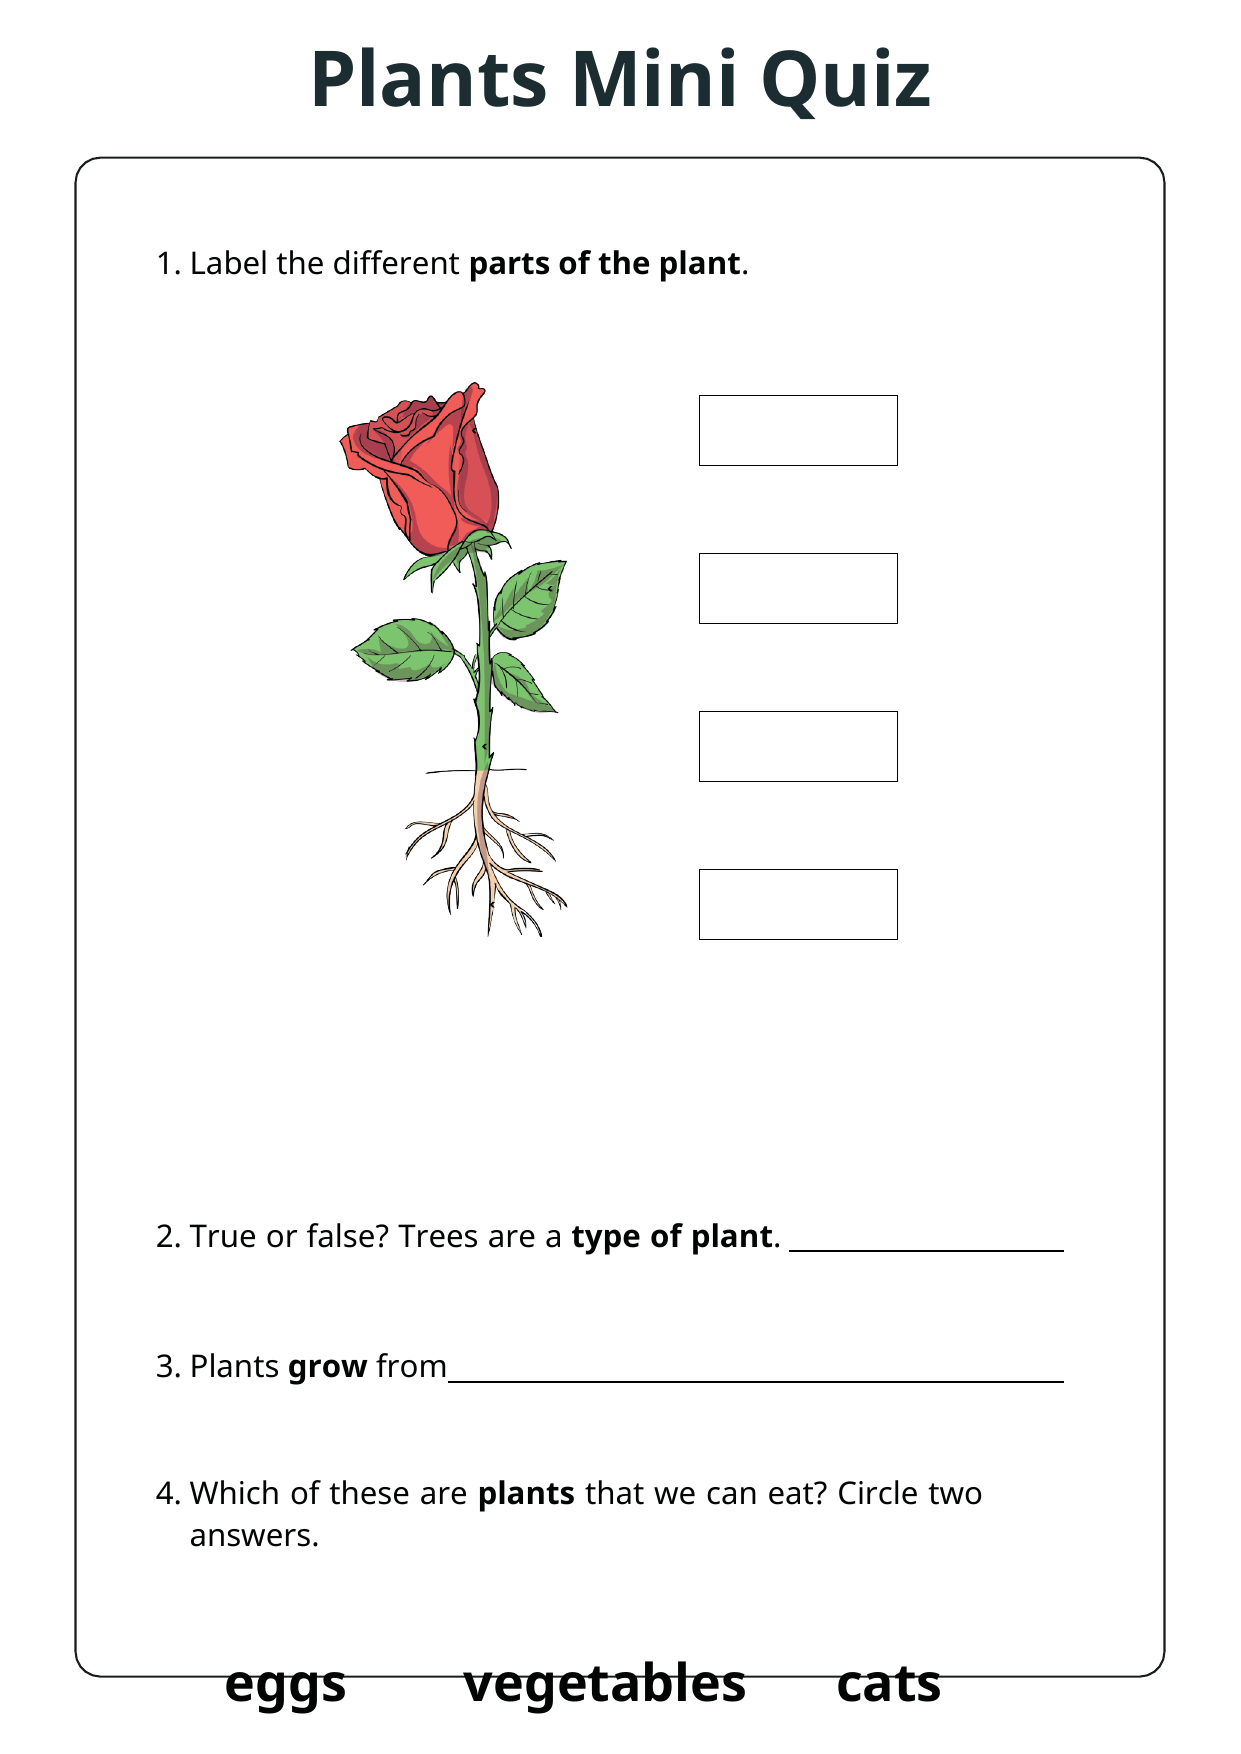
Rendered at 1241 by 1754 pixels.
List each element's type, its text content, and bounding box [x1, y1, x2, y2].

text eggs vegetables cats [224, 1646, 1076, 1717]
picture [339, 382, 568, 937]
list Plants grow from [156, 1344, 1076, 1387]
list Label the different parts of the plant. [156, 241, 1076, 283]
list True or false? Trees are a type of plant. [156, 1213, 1076, 1256]
title Plants Mini Quiz [222, 24, 1018, 129]
list Which of these are plants that we can eat? Circle two answers. [156, 1471, 1118, 1556]
